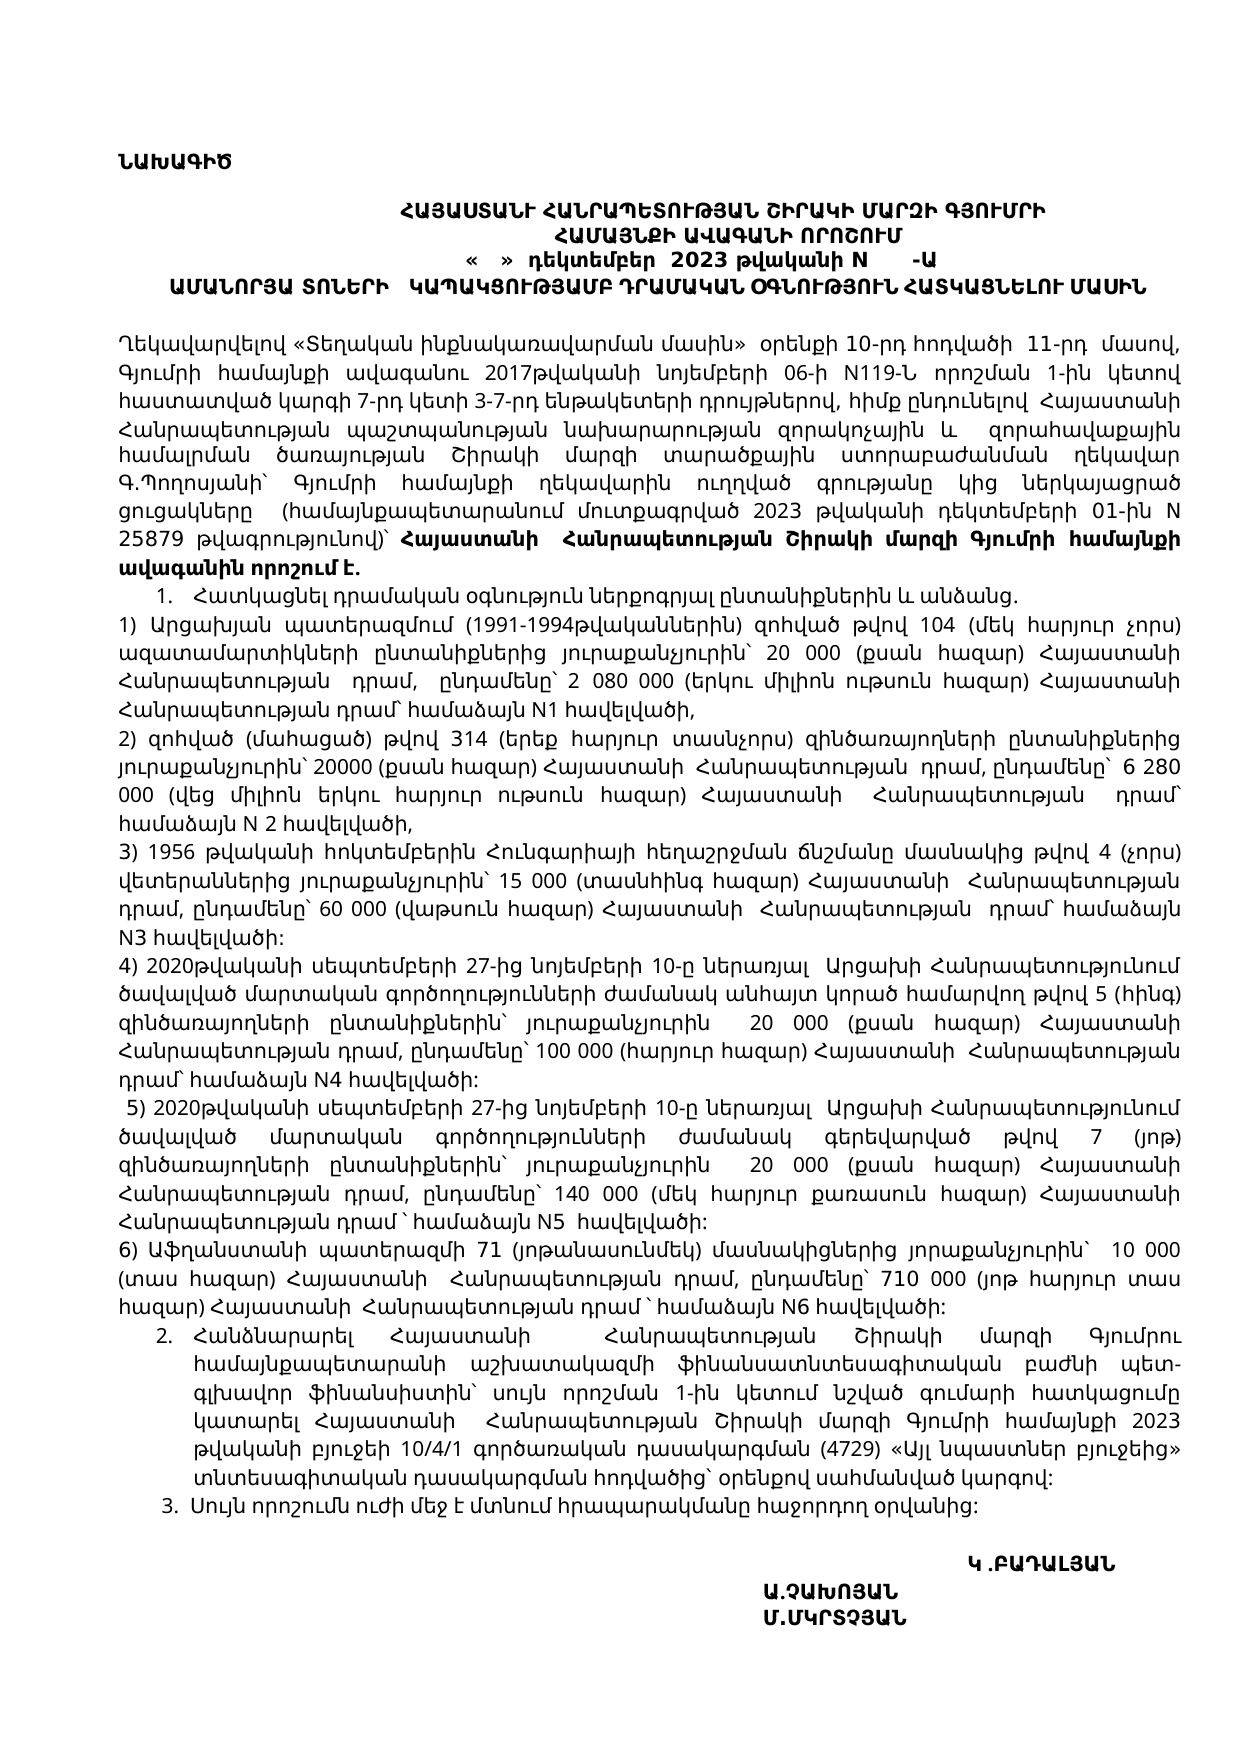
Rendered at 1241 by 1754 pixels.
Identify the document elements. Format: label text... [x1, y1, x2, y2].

text 3. Սույն որոշումն ուժի մեջ է մտնում հրապարակմանը հաջորդող օրվանից: [118, 1491, 1181, 1520]
text ՀԱՄԱՅՆՔԻ ԱՎԱԳԱՆԻ ՈՐՈՇՈՒՄ [177, 224, 1240, 248]
text ՆԱԽԱԳԻԾ [118, 118, 1240, 175]
text 1) Արցախյան պատերազմում (1991-1994թվականներին) զոհված թվով 104 (մեկ հարյուր չորս) ազատամարտիկների ընտանիքներից յուրաքանչյուրին՝ 20 000 (քսան հազար) Հայաստանի Հանրապետության դրամ, ընդամենը՝ 2 080 000 (երկու միլիոն ութսուն հազար) Հայաստանի Հանրապետության դրամ՝ համաձայն N1 հավելվածի, [118, 610, 1181, 724]
text ՀԱՅԱՍՏԱՆՒ ՀԱՆՐԱՊԵՏՈՒԹՅԱՆ ՇԻՐԱԿԻ ՄԱՐԶԻ ԳՅՈՒՄՐԻ [118, 199, 1240, 224]
text 4) 2020թվականի սեպտեմբերի 27-ից նոյեմբերի 10-ը ներառյալ Արցախի Հանրապետությունում ծավալված մարտական գործողությունների ժամանակ անհայտ կորած համարվող թվով 5 (հինգ) զինծառայողների ընտանիքներին՝ յուրաքանչյուրին 20 000 (քսան հազար) Հայաստանի Հանրապետության դրամ, ընդամենը՝ 100 000 (հարյուր հազար) Հայաստանի Հանրապետության դրամ՝ համաձայն N4 հավելվածի: [118, 951, 1181, 1093]
text 5) 2020թվականի սեպտեմբերի 27-ից նոյեմբերի 10-ը ներառյալ Արցախի Հանրապետությունում ծավալված մարտական գործողությունների ժամանակ գերեվարված թվով 7 (յոթ) զինծառայողների ընտանիքներին՝ յուրաքանչյուրին 20 000 (քսան հազար) Հայաստանի Հանրապետության դրամ, ընդամենը՝ 140 000 (մեկ հարյուր քառասուն հազար) Հայաստանի Հանրապետության դրամ ՝ համաձայն N5 հավելվածի: [118, 1093, 1181, 1236]
text « » դեկտեմբեր 2023 թվականի N -Ա [177, 248, 1181, 272]
text Կ .ԲԱԴԱԼՅԱՆ [118, 1549, 1181, 1577]
text 3) 1956 թվականի հոկտեմբերին Հունգարիայի հեղաշրջման ճնշմանը մասնակից թվով 4 (չորս) վետերաններից յուրաքանչյուրին՝ 15 000 (տասնհինգ հազար) Հայաստանի Հանրապետության դրամ, ընդամենը՝ 60 000 (վաթսուն հազար) Հայաստանի Հանրապետության դրամ՝ համաձայն N3 հավելվածի: [118, 837, 1181, 951]
text Ա.ՉԱԽՈՅԱՆ [118, 1577, 1181, 1606]
text ԱՄԱՆՈՐՅԱ ՏՈՆԵՐԻ ԿԱՊԱԿՑՈՒԹՅԱՄԲ ԴՐԱՄԱԿԱՆ ՕԳՆՈՒԹՅՈՒՆ ՀԱՏԿԱՑՆԵԼՈՒ ՄԱՍԻՆ [118, 272, 1181, 301]
list Հանձնարարել Հայաստանի Հանրապետության Շիրակի մարզի Գյումրու համայնքապետարանի աշխատակազմի ֆինանսատնտեսագիտական բաժնի պետ-գլխավոր ֆինանսիստին՝ սույն որոշման 1-ին կետում նշված գումարի հատկացումը կատարել Հայաստանի Հանրապետության Շիրակի մարզի Գյումրի համայնքի 2023 թվականի բյուջեի 10/4/1 գործառական դասակարգման (4729) «Այլ նպաստներ բյուջեից» տնտեսագիտական դասակարգման հոդվածից՝ օրենքով սահմանված կարգով: [156, 1321, 1181, 1491]
text Մ.ՄԿՐՏՉՅԱՆ [118, 1606, 1181, 1630]
list Հատկացնել դրամական օգնություն ներքոգրյալ ընտանիքներին և անձանց. [156, 581, 1181, 610]
text 2) զոհված (մահացած) թվով 314 (երեք հարյուր տասնչորս) զինծառայողների ընտանիքներից յուրաքանչյուրին՝ 20000 (քսան հազար) Հայաստանի Հանրապետության դրամ, ընդամենը՝ 6 280 000 (վեց միլիոն երկու հարյուր ութսուն հազար) Հայաստանի Հանրապետության դրամ՝ համաձայն N 2 հավելվածի, [118, 724, 1181, 837]
text Ղեկավարվելով «Տեղական ինքնակառավարման մասին» օրենքի 10-րդ հոդվածի 11-րդ մասով, Գյումրի համայնքի ավագանու 2017թվականի նոյեմբերի 06-ի N119-Ն որոշման 1-ին կետով հաստատված կարգի 7-րդ կետի 3-7-րդ ենթակետերի դրույթներով, հիմք ընդունելով Հայաստանի Հանրապետության պաշտպանության նախարարության զորակոչային և զորահավաքային համալրման ծառայության Շիրակի մարզի տարածքային ստորաբաժանման ղեկավար Գ.Պողոսյանի՝ Գյումրի համայնքի ղեկավարին ուղղված գրությանը կից ներկայացրած ցուցակները (համայնքապետարանում մուտքագրված 2023 թվականի դեկտեմբերի 01-ին N 25879 թվագրությունով)՝ Հայաստանի Հանրապետության Շիրակի մարզի Գյումրի համայնքի ավագանին որոշում է. [118, 329, 1181, 581]
text 6) Աֆղանստանի պատերազմի 71 (յոթանասունմեկ) մասնակիցներից յորաքանչյուրին` 10 000 (տաս հազար) Հայաստանի Հանրապետության դրամ, ընդամենը՝ 710 000 (յոթ հարյուր տաս հազար) Հայաստանի Հանրապետության դրամ ՝ համաձայն N6 հավելվածի: [118, 1236, 1181, 1321]
